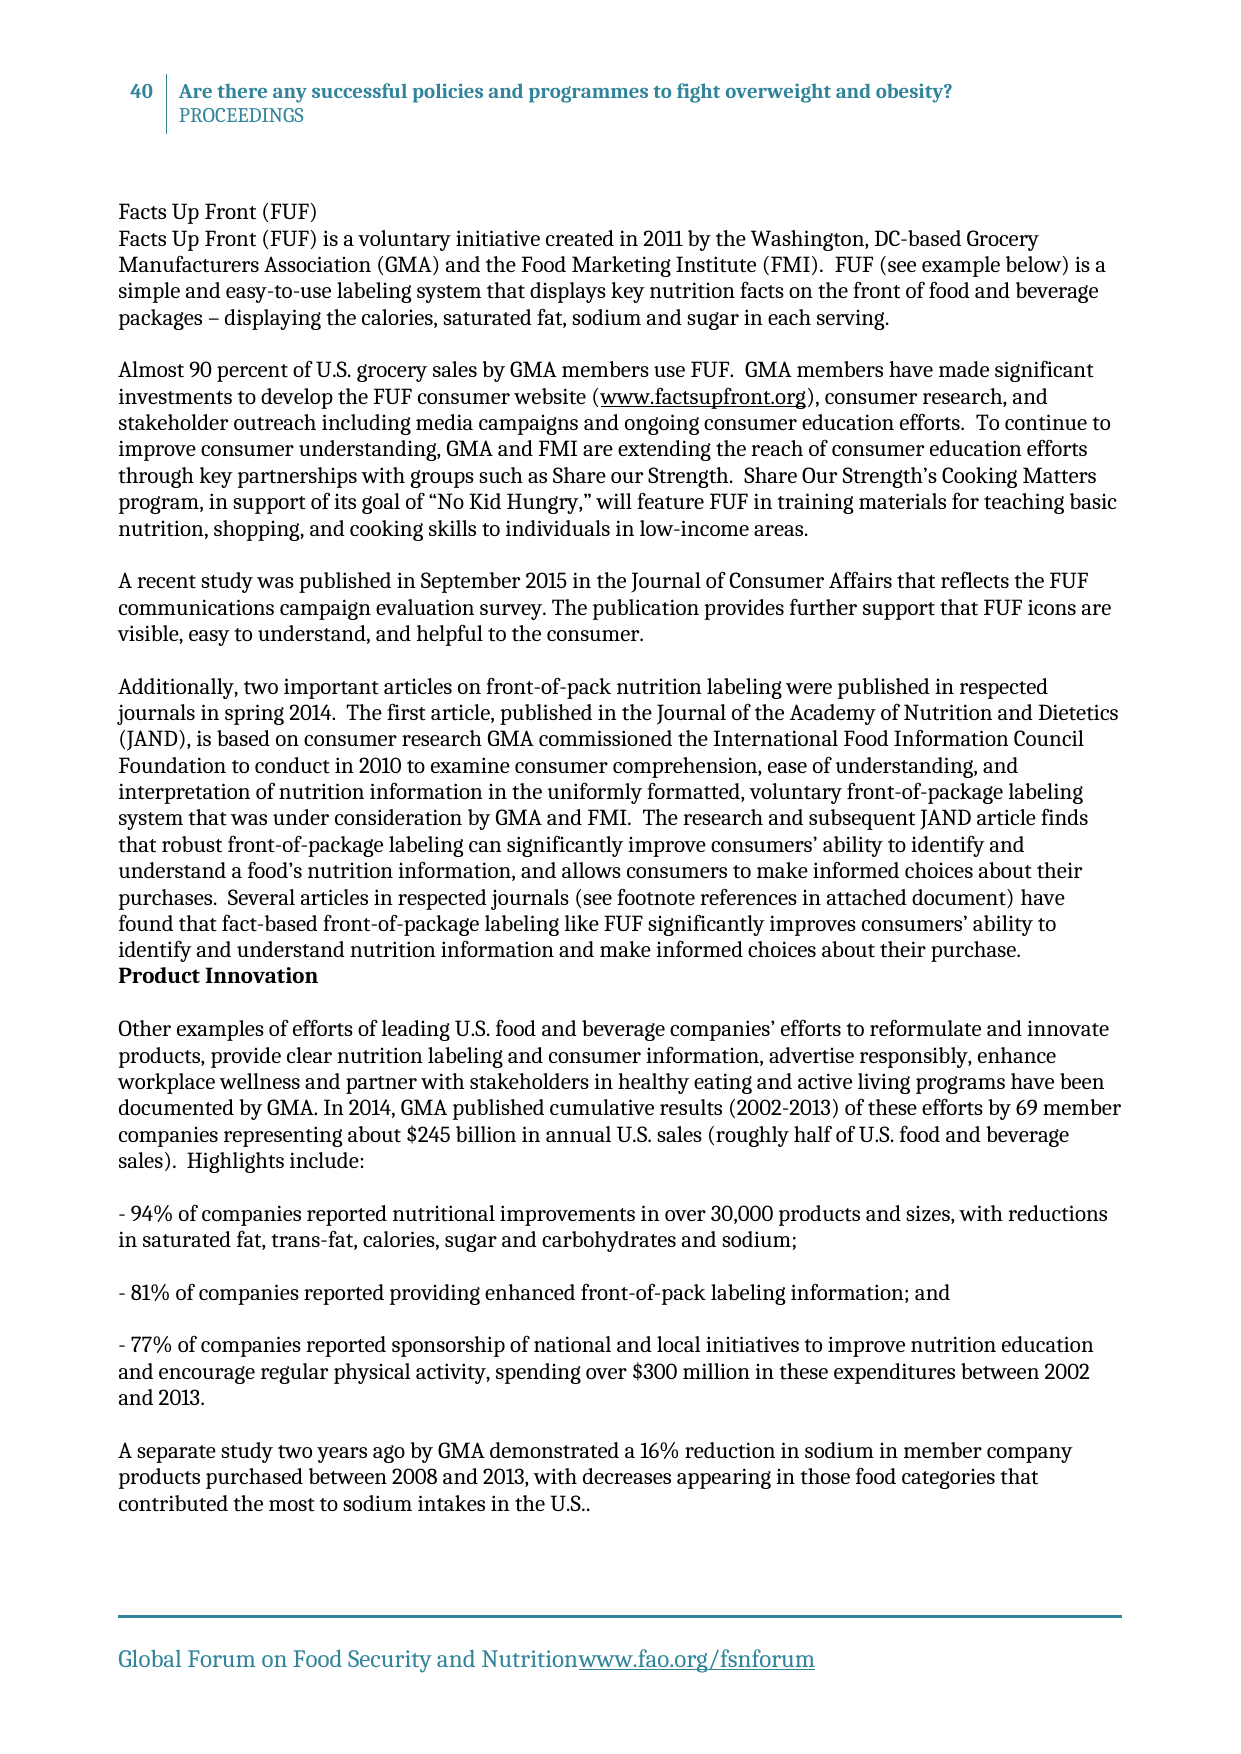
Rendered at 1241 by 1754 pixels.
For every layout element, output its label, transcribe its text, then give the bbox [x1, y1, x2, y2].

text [118, 990, 1122, 1543]
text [118, 173, 1122, 963]
text Product Innovation [118, 963, 1122, 990]
